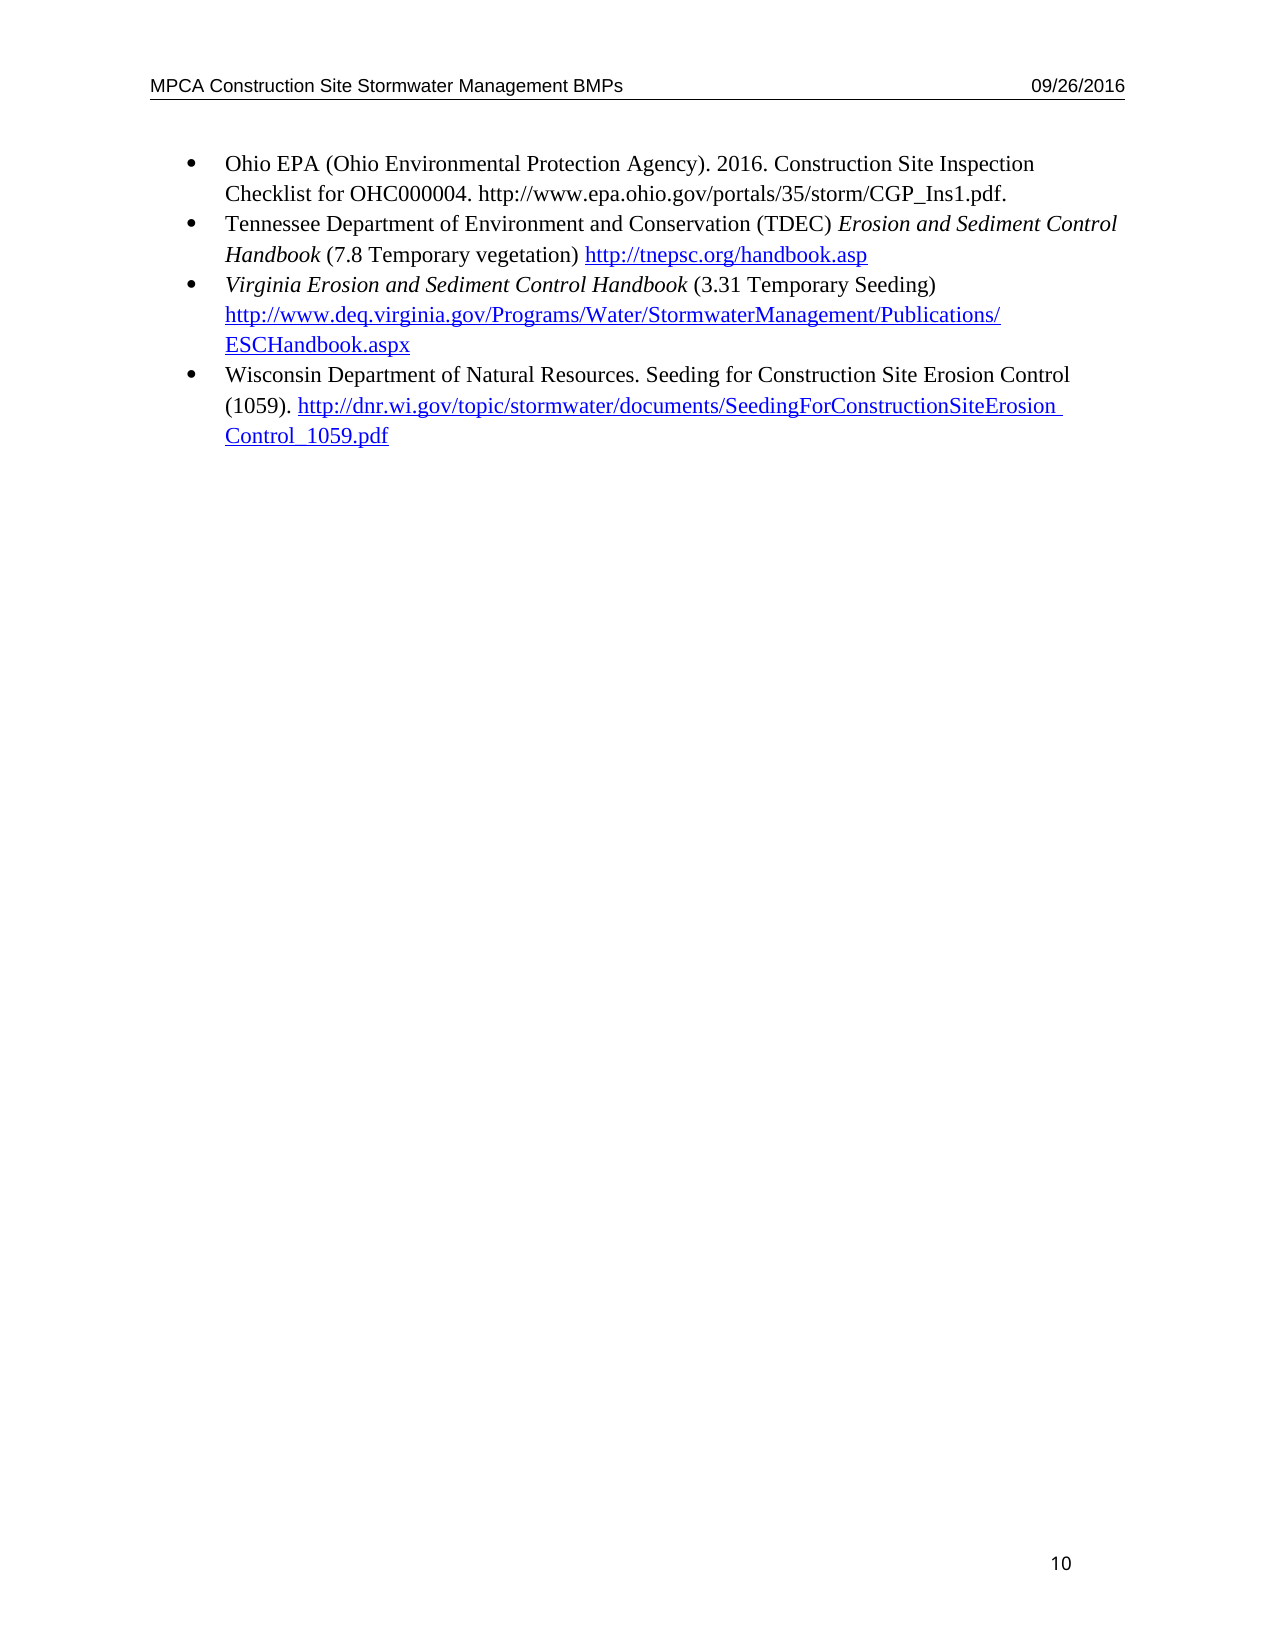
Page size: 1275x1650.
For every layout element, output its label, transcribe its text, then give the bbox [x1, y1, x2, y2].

list Ohio EPA (Ohio Environmental Protection Agency). 2016. Construction Site Inspection Checklist for OHC000004. http://www.epa.ohio.gov/portals/35/storm/CGP_Ins1.pdf. [187, 150, 1125, 207]
list Tennessee Department of Environment and Conservation (TDEC) Erosion and Sediment Control Handbook (7.8 Temporary vegetation) http://tnepsc.org/handbook.asp [187, 210, 1125, 267]
list Wisconsin Department of Natural Resources. Seeding for Construction Site Erosion Control (1059). http://dnr.wi.gov/topic/stormwater/documents/SeedingForConstructionSiteErosion Control_1059.pdf [187, 361, 1125, 448]
list Virginia Erosion and Sediment Control Handbook (3.31 Temporary Seeding) http://www.deq.virginia.gov/Programs/Water/StormwaterManagement/Publications/ESCHandbook.aspx [187, 271, 1125, 358]
